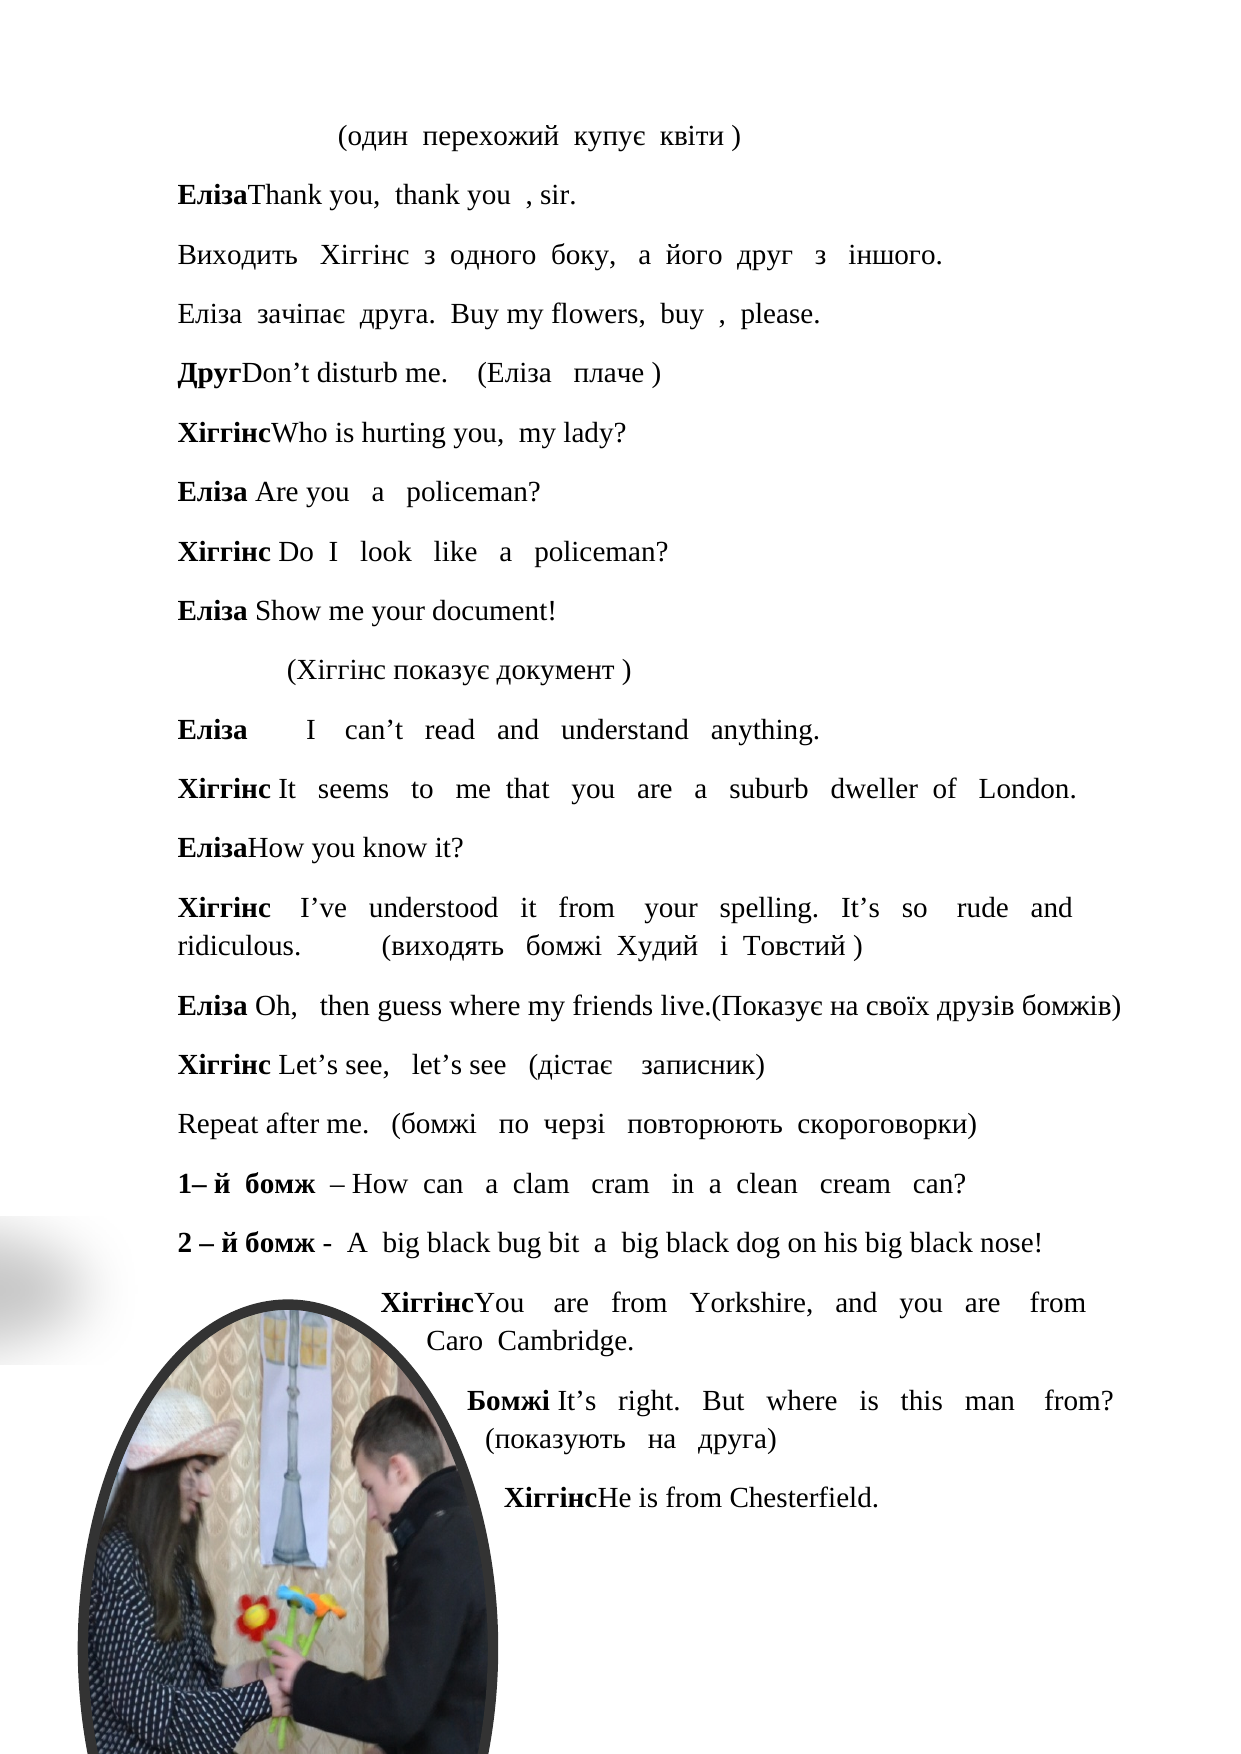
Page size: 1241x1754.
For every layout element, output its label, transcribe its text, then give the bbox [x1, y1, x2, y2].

text ХіггінсWho is hurting you, my lady? [177, 415, 1152, 448]
text Еліза Are you a policeman? [177, 474, 1152, 508]
text Еліза I can’t read and understand anything. [177, 712, 1152, 745]
text 1– й бомж – How can a clam cram in a clean cream can? [177, 1166, 1152, 1199]
text ХіггінсYou are from Yorkshire, and you are from Caro Cambridge. [177, 1285, 1152, 1357]
text ЕлізаHow you know it? [177, 831, 1152, 864]
picture [89, 1357, 487, 1754]
text Еліза Show me your document! [177, 593, 1152, 627]
text (Хіггінс показує документ ) [177, 652, 1152, 686]
text (один перехожий купує квіти ) [177, 118, 1152, 152]
text Хіггінс Do I look like a policeman? [177, 534, 1152, 567]
text 2 – й бомж - A big black bug bit a big black dog on his big black nose! [177, 1225, 1152, 1259]
text Repeat after me. (бомжі по черзі повторюють скороговорки) [177, 1107, 1152, 1140]
text ХіггінсHe is from Chesterfield. [177, 1481, 1152, 1514]
text Хіггінс It seems to me that you are a suburb dweller of London. [177, 771, 1152, 805]
text Хіггінс Let’s see, let’s see (дістає записник) [177, 1047, 1152, 1081]
text Бомжі It’s right. But where is this man from?(показують на друга) [177, 1383, 1152, 1455]
text Хіггінс I’ve understood it from your spelling. It’s so rude and ridiculous. (виходять бомжі Худий і Товстий ) [177, 890, 1152, 962]
text Еліза Oh, then guess where my friends live.(Показує на своїх друзів бомжів) [177, 988, 1152, 1021]
text ДругDon’t disturb me. (Еліза плаче ) [177, 356, 1152, 389]
text Еліза зачіпає друга. Buy my flowers, buy , please. [177, 296, 1152, 330]
text ЕлізаThank you, thank you , sir. [177, 177, 1152, 211]
text Виходить Хіггінс з одного боку, а його друг з іншого. [177, 237, 1152, 270]
